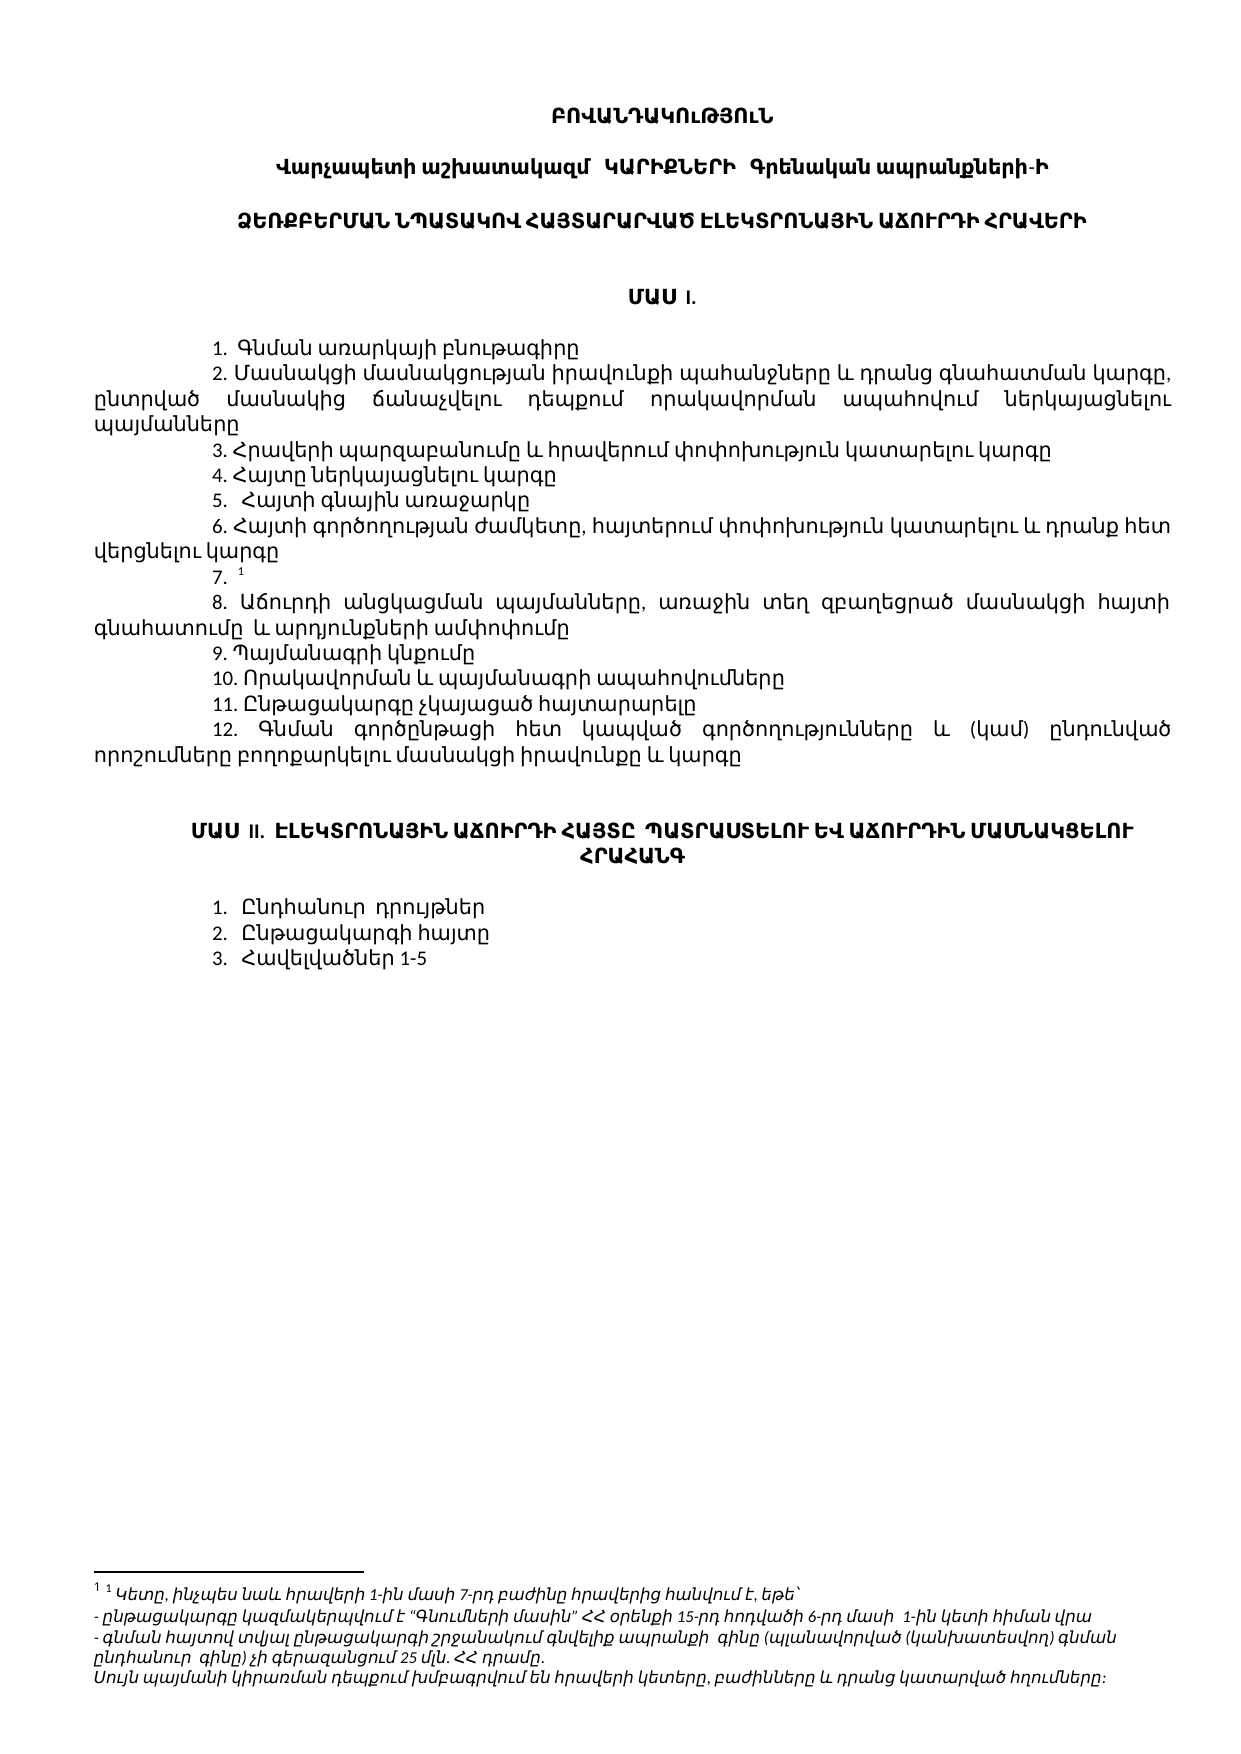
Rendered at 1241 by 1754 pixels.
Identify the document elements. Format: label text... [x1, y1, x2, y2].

text 2. Մասնակցի մասնակցության իրավունքի պահանջները և դրանց գնահատման կարգը, ընտրված մասնակից ճանաչվելու դեպքում որակավորման ապահովում ներկայացնելու պայմանները [94, 361, 1171, 437]
text 10. Որակավորման և պայմանագրի ապահովումները [94, 666, 1171, 691]
text 5. Հայտի գնային առաջարկը [94, 488, 1171, 513]
text 1. Ընդհանուր դրույթներ [94, 894, 1171, 920]
text 9. Պայմանագրի կնքումը [94, 640, 1171, 666]
text 7. 1 [94, 564, 1171, 589]
text 11. Ընթացակարգը չկայացած հայտարարելը [94, 691, 1171, 716]
text ՄԱՍ I. [94, 284, 1171, 310]
text 2. Ընթացակարգի հայտը [94, 920, 1171, 945]
text 3. Հրավերի պարզաբանումը և հրավերում փոփոխություն կատարելու կարգը [94, 437, 1171, 462]
text ՁԵՌՔԲԵՐՄԱՆ ՆՊԱՏԱԿՈՎ ՀԱՅՏԱՐԱՐՎԱԾ ԷԼԵԿՏՐՈՆԱՅԻՆ ԱՃՈՒՐԴԻ ՀՐԱՎԵՐԻ [94, 208, 1171, 233]
text 12. Գնման գործընթացի հետ կապված գործողությունները և (կամ) ընդունված որոշումները բողոքարկելու մասնակցի իրավունքը և կարգը [94, 716, 1171, 767]
text 4. Հայտը ներկայացնելու կարգը [94, 462, 1171, 488]
text 6. Հայտի գործողության ժամկետը, հայտերում փոփոխություն կատարելու և դրանք հետ վերցնելու կարգը [94, 513, 1171, 564]
text 3. Հավելվածներ 1-5 [94, 945, 1171, 971]
text 1. Գնման առարկայի բնութագիրը [94, 335, 1171, 361]
text 8. Աճուրդի անցկացման պայմանները, առաջին տեղ զբաղեցրած մասնակցի հայտի գնահատումը և արդյունքների ամփոփումը [94, 589, 1171, 640]
text ԲՈՎԱՆԴԱԿՈւԹՅՈւՆ [94, 103, 1171, 128]
text Վարչապետի աշխատակազմ ԿԱՐԻՔՆԵՐԻ Գրենական ապրանքների-Ի [94, 154, 1171, 179]
text ՄԱՍ II. ԷԼԵԿՏՐՈՆԱՅԻՆ ԱՃՈԻՐԴԻ ՀԱՅՏԸ ՊԱՏՐԱՍՏԵԼՈՒ ԵՎ ԱՃՈՒՐԴԻՆ ՄԱՍՆԱԿՑԵԼՈՒ ՀՐԱՀԱՆԳ [94, 818, 1171, 869]
